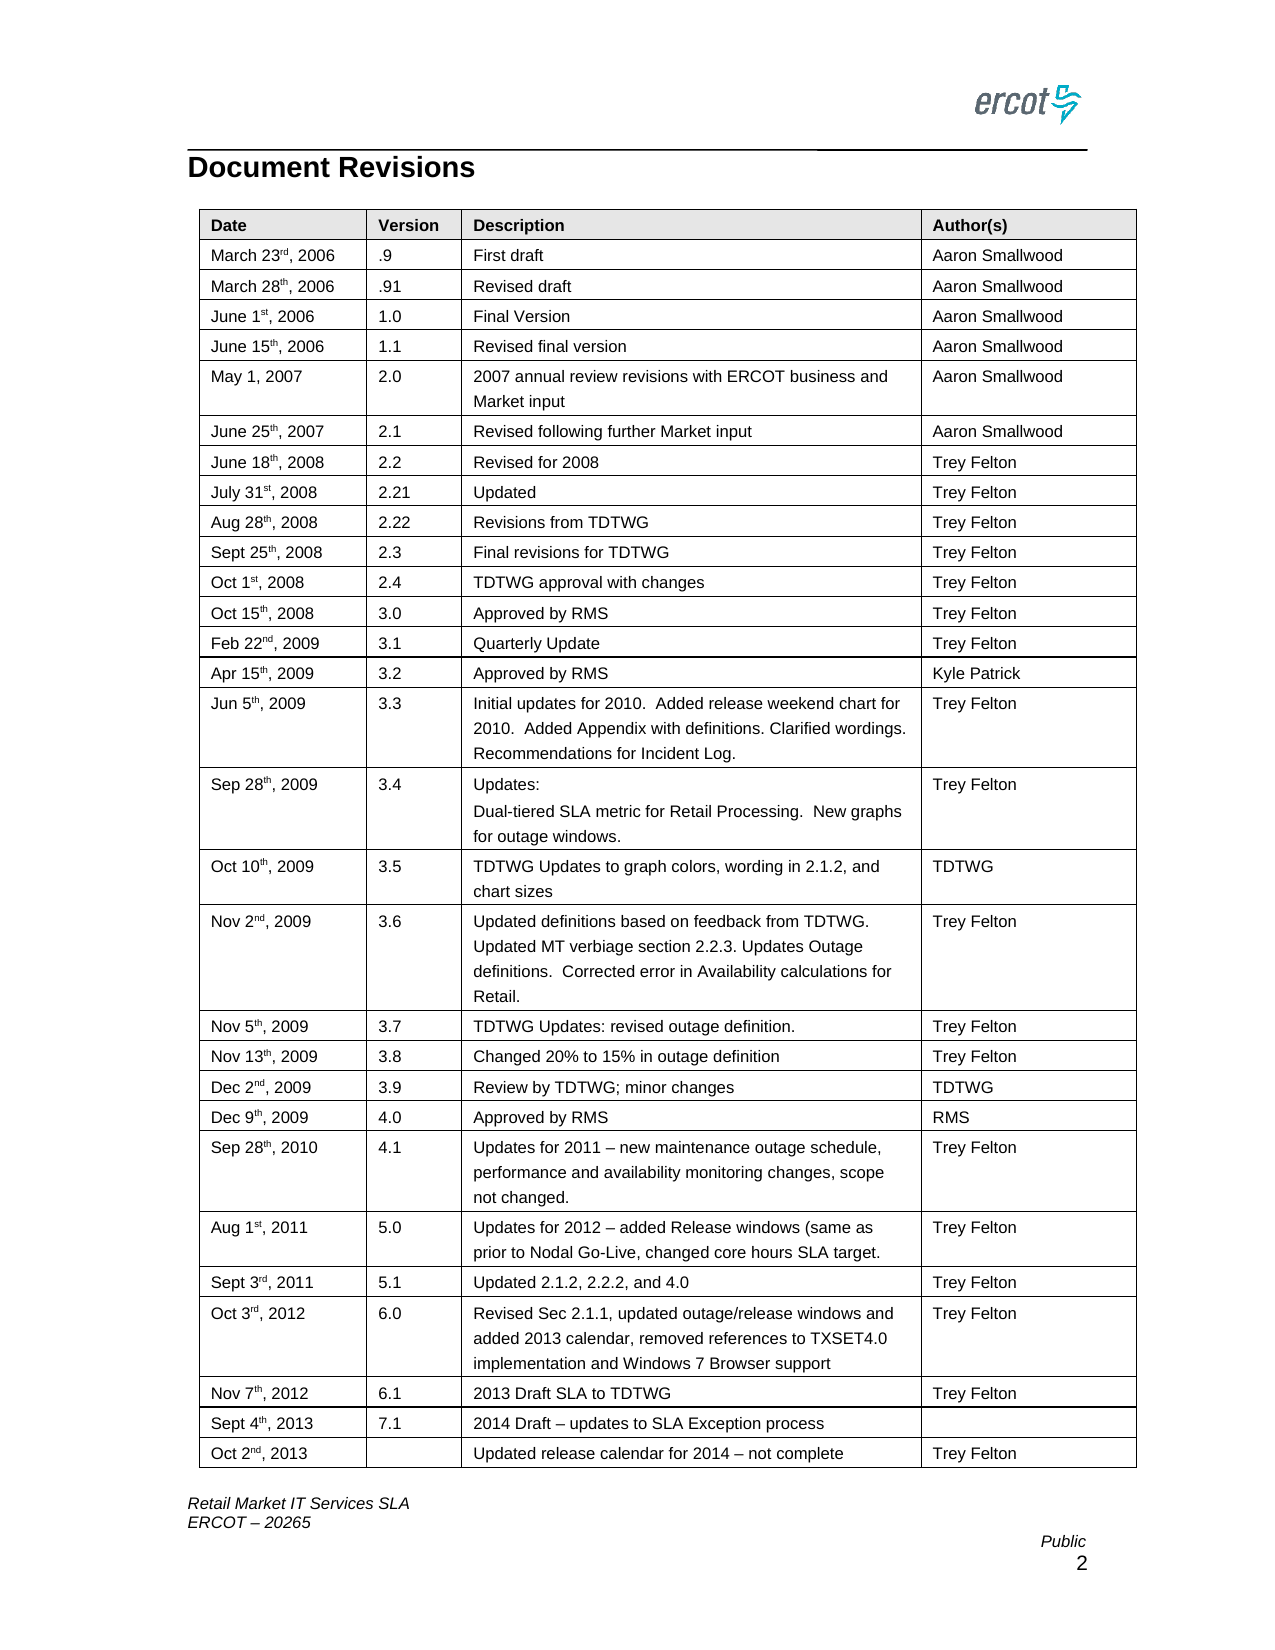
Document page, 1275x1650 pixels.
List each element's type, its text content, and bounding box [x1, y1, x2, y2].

table_cell Trey Felton [922, 1438, 1136, 1467]
table_cell 3.6 [367, 905, 461, 1009]
table_cell Aaron Smallwood [922, 240, 1136, 269]
table_cell July 31st, 2008 [200, 476, 366, 505]
table_cell Sept 3rd, 2011 [200, 1267, 366, 1296]
table_cell Aaron Smallwood [922, 270, 1136, 299]
table_cell 3.0 [367, 597, 461, 626]
table_cell 2.2 [367, 446, 461, 475]
table_cell Final revisions for TDTWG [462, 537, 921, 566]
table_cell Trey Felton [922, 506, 1136, 536]
table_cell May 1, 2007 [200, 361, 366, 415]
table_cell Revisions from TDTWG [462, 506, 921, 536]
table_cell 6.0 [367, 1297, 461, 1376]
table_cell Oct 15th, 2008 [200, 597, 366, 626]
table_cell Updated 2.1.2, 2.2.2, and 4.0 [462, 1267, 921, 1296]
table_header Date [200, 210, 366, 239]
table_cell June 15th, 2006 [200, 330, 366, 359]
table_cell 3.7 [367, 1011, 461, 1040]
table_cell .91 [367, 270, 461, 299]
table_cell Jun 5th, 2009 [200, 688, 366, 767]
table_cell Trey Felton [922, 537, 1136, 566]
table_cell [367, 1438, 461, 1467]
table_cell Trey Felton [922, 1377, 1136, 1406]
table_cell Aaron Smallwood [922, 330, 1136, 359]
table_cell 3.3 [367, 688, 461, 767]
table_cell Oct 2nd, 2013 [200, 1438, 366, 1467]
table_cell June 25th, 2007 [200, 416, 366, 445]
table_cell TDTWG [922, 850, 1136, 904]
table_cell 3.8 [367, 1041, 461, 1070]
table_cell 2.4 [367, 567, 461, 596]
table_cell Trey Felton [922, 446, 1136, 475]
table_cell Updated [462, 476, 921, 505]
table_cell 2.1 [367, 416, 461, 445]
table_cell March 28th, 2006 [200, 270, 366, 299]
table_cell TDTWG [922, 1071, 1136, 1100]
table_cell Updates for 2012 – added Release windows (same as prior to Nodal Go-Live, changed core hours SLA target. [462, 1212, 921, 1266]
table_cell Oct 3rd, 2012 [200, 1297, 366, 1376]
table_cell Sept 25th, 2008 [200, 537, 366, 566]
table_cell [922, 1408, 1136, 1437]
table_cell Trey Felton [922, 1212, 1136, 1266]
table_cell Updated definitions based on feedback from TDTWG. Updated MT verbiage section 2.2.3. Updates Outage definitions. Corrected error in Availability calculations for Retail. [462, 905, 921, 1009]
table_cell 5.0 [367, 1212, 461, 1266]
table_cell Trey Felton [922, 1041, 1136, 1070]
table_cell Approved by RMS [462, 658, 921, 687]
table_header Author(s) [922, 210, 1136, 239]
table_cell Trey Felton [922, 1011, 1136, 1040]
table_cell Trey Felton [922, 1131, 1136, 1211]
table_cell Trey Felton [922, 1297, 1136, 1376]
table_cell 2.22 [367, 506, 461, 536]
table_cell Sept 4th, 2013 [200, 1408, 366, 1437]
table_cell 2.0 [367, 361, 461, 415]
table_cell March 23rd, 2006 [200, 240, 366, 269]
table_cell 1.1 [367, 330, 461, 359]
table_cell Apr 15th, 2009 [200, 658, 366, 687]
table_cell 3.2 [367, 658, 461, 687]
table_cell Updated release calendar for 2014 – not complete [462, 1438, 921, 1467]
table_cell Dec 9th, 2009 [200, 1101, 366, 1130]
table_cell Oct 1st, 2008 [200, 567, 366, 596]
table_cell Review by TDTWG; minor changes [462, 1071, 921, 1100]
table_cell 4.0 [367, 1101, 461, 1130]
table_cell Kyle Patrick [922, 658, 1136, 687]
table_cell Oct 10th, 2009 [200, 850, 366, 904]
table_cell 2.3 [367, 537, 461, 566]
table_cell 2007 annual review revisions with ERCOT business and Market input [462, 361, 921, 415]
table_cell Nov 7th, 2012 [200, 1377, 366, 1406]
table_cell Trey Felton [922, 476, 1136, 505]
table_cell June 1st, 2006 [200, 300, 366, 329]
table_cell Revised for 2008 [462, 446, 921, 475]
table_cell Trey Felton [922, 905, 1136, 1009]
table_cell Quarterly Update [462, 627, 921, 656]
table_cell Approved by RMS [462, 597, 921, 626]
text Document Revisions [187, 150, 1087, 183]
table_cell Sep 28th, 2010 [200, 1131, 366, 1211]
table_cell Revised draft [462, 270, 921, 299]
table_cell Trey Felton [922, 1267, 1136, 1296]
table_cell 3.1 [367, 627, 461, 656]
table_cell Aug 28th, 2008 [200, 506, 366, 536]
table_cell TDTWG approval with changes [462, 567, 921, 596]
table_cell 3.5 [367, 850, 461, 904]
table_cell 2014 Draft – updates to SLA Exception process [462, 1408, 921, 1437]
table_header Description [462, 210, 921, 239]
table_cell Final Version [462, 300, 921, 329]
table_cell RMS [922, 1101, 1136, 1130]
table_cell 5.1 [367, 1267, 461, 1296]
table_cell 3.4 [367, 768, 461, 849]
table_cell 2013 Draft SLA to TDTWG [462, 1377, 921, 1406]
table_cell Aug 1st, 2011 [200, 1212, 366, 1266]
table_cell Aaron Smallwood [922, 416, 1136, 445]
table_cell Trey Felton [922, 768, 1136, 849]
table_cell Changed 20% to 15% in outage definition [462, 1041, 921, 1070]
picture [968, 75, 1088, 135]
table_cell 2.21 [367, 476, 461, 505]
table_cell Updates for 2011 – new maintenance outage schedule, performance and availability monitoring changes, scope not changed. [462, 1131, 921, 1211]
table_cell TDTWG Updates to graph colors, wording in 2.1.2, and chart sizes [462, 850, 921, 904]
table_cell Approved by RMS [462, 1101, 921, 1130]
table_cell 3.9 [367, 1071, 461, 1100]
table_cell 6.1 [367, 1377, 461, 1406]
table_cell Aaron Smallwood [922, 361, 1136, 415]
table_header Version [367, 210, 461, 239]
table_cell TDTWG Updates: revised outage definition. [462, 1011, 921, 1040]
table_cell First draft [462, 240, 921, 269]
table_cell Updates: Dual-tiered SLA metric for Retail Processing. New graphs for outage windows. [462, 768, 921, 849]
table_cell Nov 5th, 2009 [200, 1011, 366, 1040]
table_cell .9 [367, 240, 461, 269]
table_cell Dec 2nd, 2009 [200, 1071, 366, 1100]
table_cell Sep 28th, 2009 [200, 768, 366, 849]
table_cell Trey Felton [922, 627, 1136, 656]
table_cell June 18th, 2008 [200, 446, 366, 475]
table_cell Trey Felton [922, 567, 1136, 596]
table_cell 4.1 [367, 1131, 461, 1211]
table_cell Nov 2nd, 2009 [200, 905, 366, 1009]
table_cell Trey Felton [922, 688, 1136, 767]
table_cell Revised final version [462, 330, 921, 359]
table_cell Trey Felton [922, 597, 1136, 626]
table_cell Revised following further Market input [462, 416, 921, 445]
table_cell 1.0 [367, 300, 461, 329]
table_cell Revised Sec 2.1.1, updated outage/release windows and added 2013 calendar, removed references to TXSET4.0 implementation and Windows 7 Browser support [462, 1297, 921, 1376]
table_cell Aaron Smallwood [922, 300, 1136, 329]
table_cell Initial updates for 2010. Added release weekend chart for 2010. Added Appendix with definitions. Clarified wordings. Recommendations for Incident Log. [462, 688, 921, 767]
table_cell Nov 13th, 2009 [200, 1041, 366, 1070]
table_cell Feb 22nd, 2009 [200, 627, 366, 656]
table_cell 7.1 [367, 1408, 461, 1437]
